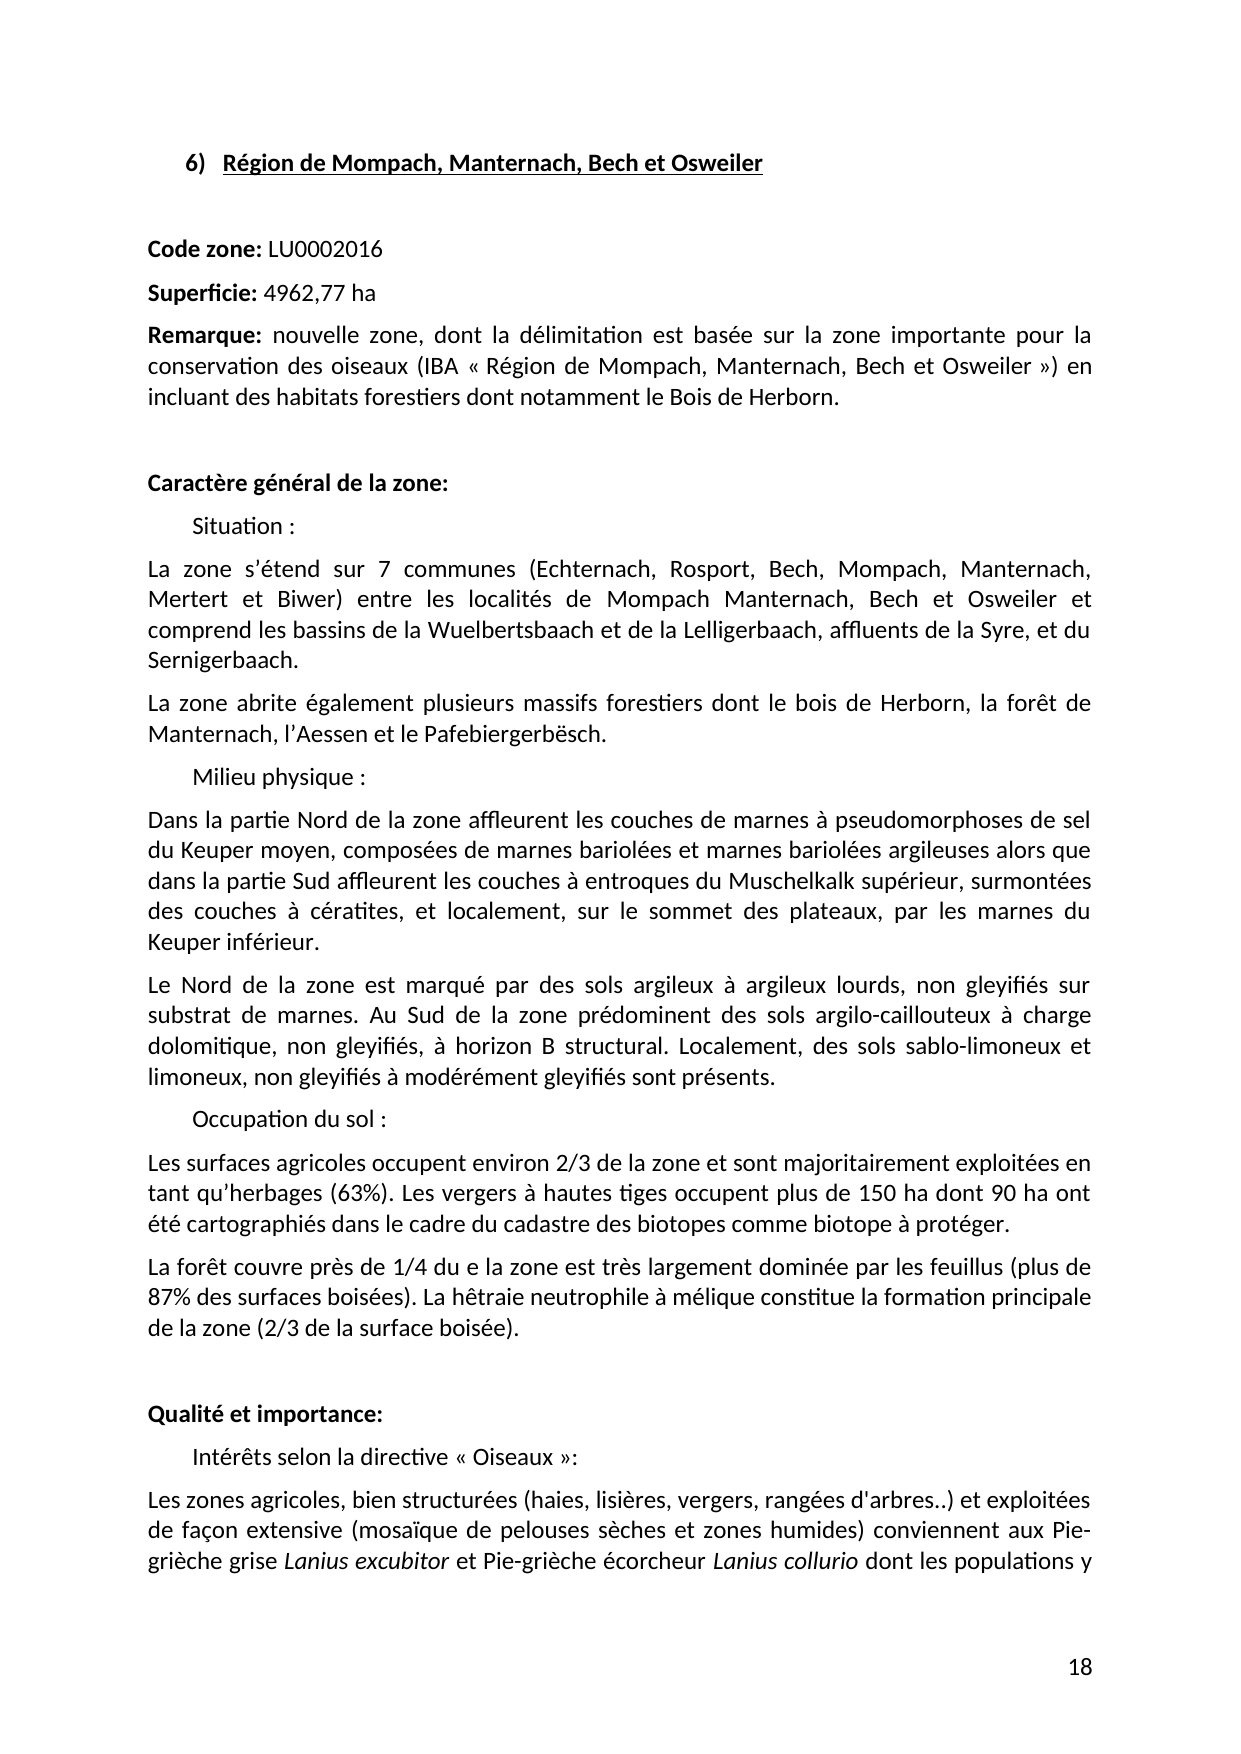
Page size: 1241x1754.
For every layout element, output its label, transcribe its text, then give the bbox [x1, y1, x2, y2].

text Occupation du sol : [148, 1104, 1093, 1134]
text Le Nord de la zone est marqué par des sols argileux à argileux lourds, non gleyifiés sur substrat de marnes. Au Sud de la zone prédominent des sols argilo-caillouteux à charge dolomitique, non gleyifiés, à horizon B structural. Localement, des sols sablo-limoneux et limoneux, non gleyifiés à modérément gleyifiés sont présents. [148, 969, 1093, 1091]
text Les surfaces agricoles occupent environ 2/3 de la zone et sont majoritairement exploitées en tant qu’herbages (63%). Les vergers à hautes tiges occupent plus de 150 ha dont 90 ha ont été cartographiés dans le cadre du cadastre des biotopes comme biotope à protéger. [148, 1147, 1093, 1238]
text Remarque: nouvelle zone, dont la délimitation est basée sur la zone importante pour la conservation des oiseaux (IBA « Région de Mompach, Manternach, Bech et Osweiler ») en incluant des habitats forestiers dont notamment le Bois de Herborn. [148, 320, 1093, 411]
text La forêt couvre près de 1/4 du e la zone est très largement dominée par les feuillus (plus de 87% des surfaces boisées). La hêtraie neutrophile à mélique constitue la formation principale de la zone (2/3 de la surface boisée). [148, 1251, 1093, 1342]
text Dans la partie Nord de la zone affleurent les couches de marnes à pseudomorphoses de sel du Keuper moyen, composées de marnes bariolées et marnes bariolées argileuses alors que dans la partie Sud affleurent les couches à entroques du Muschelkalk supérieur, surmontées des couches à cératites, et localement, sur le sommet des plateaux, par les marnes du Keuper inférieur. [148, 804, 1093, 957]
text La zone s’étend sur 7 communes (Echternach, Rosport, Bech, Mompach, Manternach, Mertert et Biwer) entre les localités de Mompach Manternach, Bech et Osweiler et comprend les bassins de la Wuelbertsbaach et de la Lelligerbaach, affluents de la Syre, et du Sernigerbaach. [148, 553, 1093, 675]
text Situation : [148, 510, 1093, 540]
text Intérêts selon la directive « Oiseaux »: [148, 1441, 1093, 1471]
text Caractère général de la zone: [148, 467, 1093, 497]
text La zone abrite également plusieurs massifs forestiers dont le bois de Herborn, la forêt de Manternach, l’Aessen et le Pafebiergerbësch. [148, 687, 1093, 748]
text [148, 1484, 1093, 1575]
text Milieu physique : [148, 761, 1093, 791]
text Qualité et importance: [148, 1398, 1093, 1428]
subtitle Région de Mompach, Manternach, Bech et Osweiler [185, 148, 1093, 178]
text Superficie: 4962,77 ha [148, 277, 1093, 307]
text Code zone: LU0002016 [148, 234, 1093, 264]
